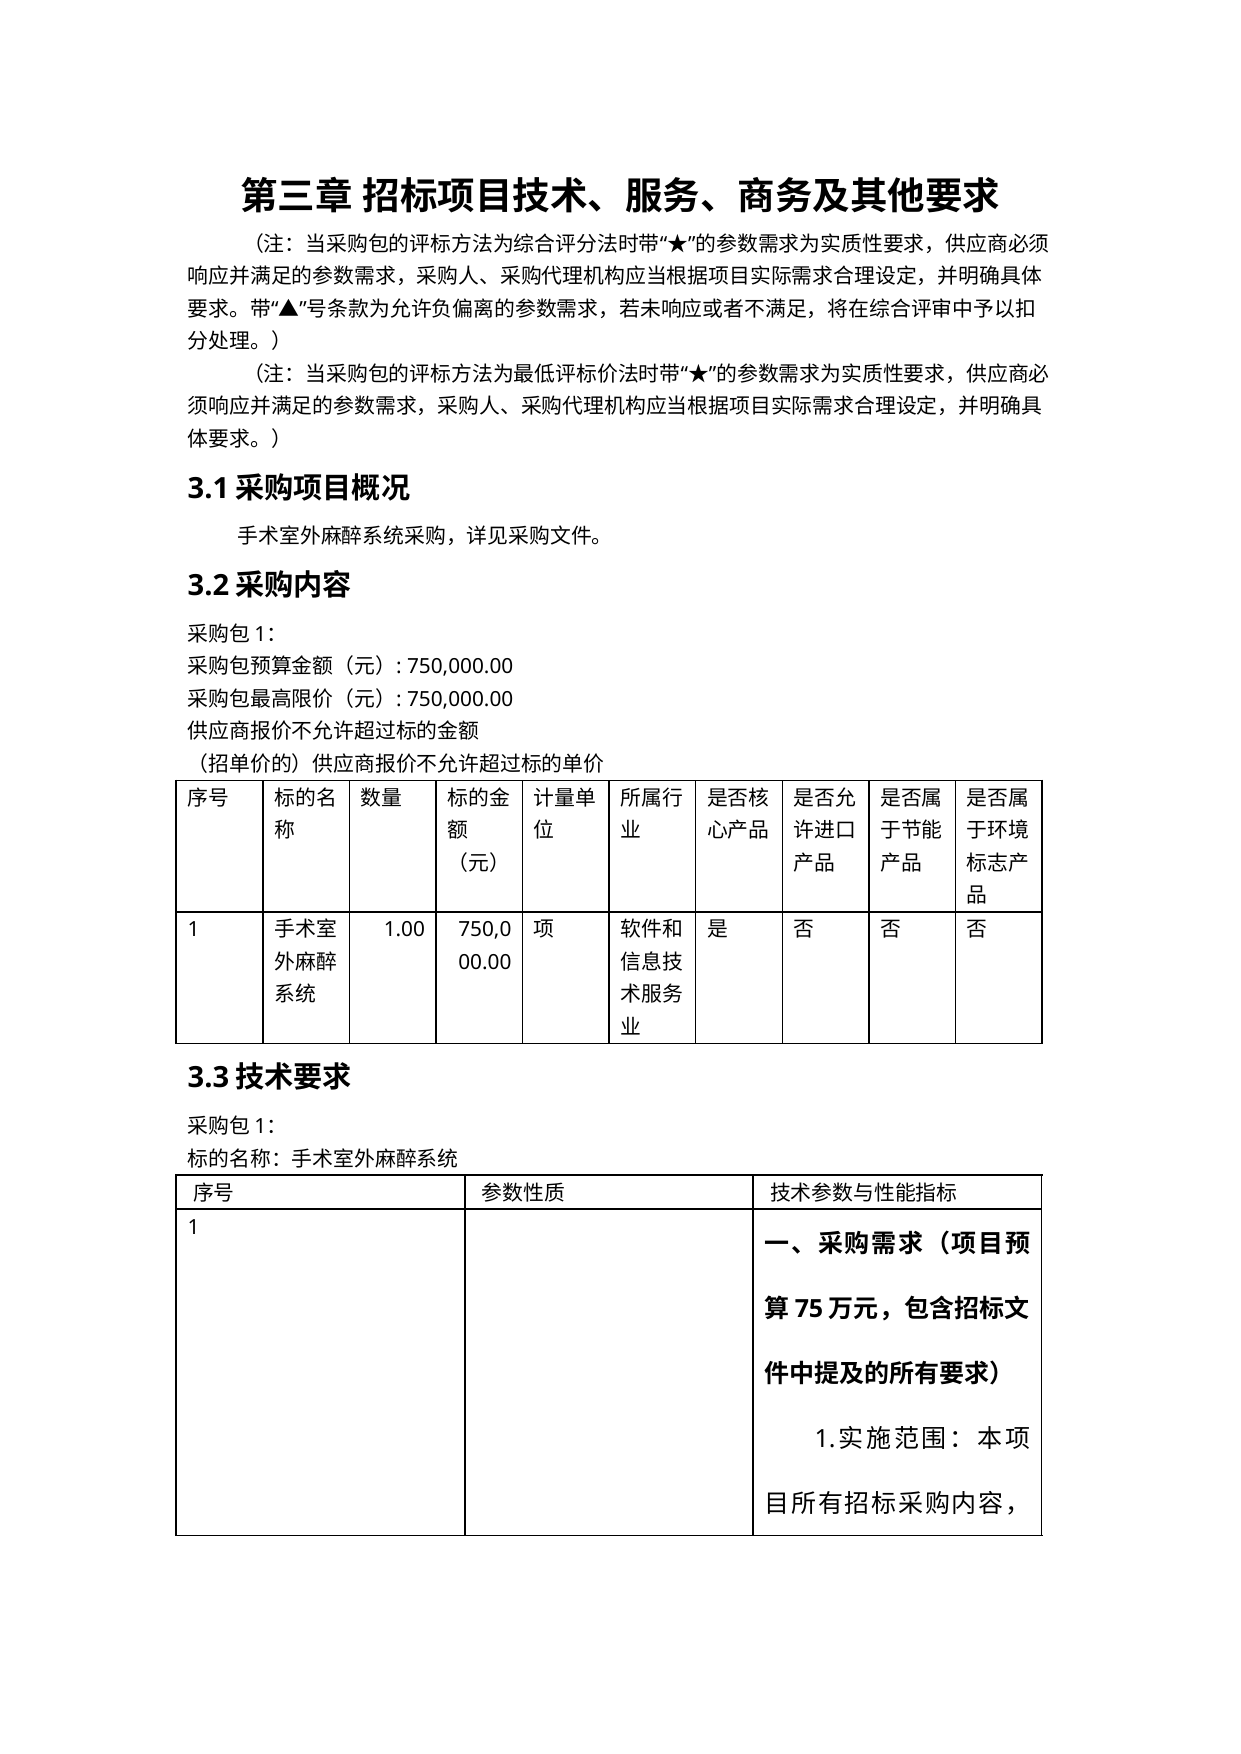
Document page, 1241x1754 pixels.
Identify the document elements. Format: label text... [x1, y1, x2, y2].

table_header 技术参数与性能指标 [754, 1176, 1041, 1208]
text 供应商报价不允许超过标的金额 [187, 714, 1053, 747]
table_cell 手术室外麻醉系统 [264, 913, 349, 1043]
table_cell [754, 1210, 1041, 1535]
text 采购包最高限价（元）: 750,000.00 [187, 682, 1053, 714]
table_header 序号 [177, 781, 262, 911]
table_header 标的金额 （元） [437, 781, 522, 911]
table_cell 否 [870, 913, 955, 1043]
table_header 数量 [350, 781, 435, 911]
text 标的名称：手术室外麻醉系统 [187, 1142, 1053, 1174]
table_cell 750,000.00 [437, 913, 522, 1043]
table_cell 否 [783, 913, 868, 1043]
table_header 是否属于环境标志产品 [956, 781, 1041, 911]
table_cell [466, 1210, 752, 1535]
text （招单价的）供应商报价不允许超过标的单价 [187, 747, 1053, 779]
table_cell 否 [956, 913, 1041, 1043]
text 手术室外麻醉系统采购，详见采购文件。 [187, 519, 1053, 552]
table_cell 1 [177, 913, 262, 1043]
table_header 所属行业 [610, 781, 695, 911]
text 第三章 招标项目技术、服务、商务及其他要求 [187, 162, 1053, 227]
text （注：当采购包的评标方法为综合评分法时带“★”的参数需求为实质性要求，供应商必须响应并满足的参数需求，采购人、采购代理机构应当根据项目实际需求合理设定，并明确具体要求。带“▲”号条款为允许负偏离的参数需求，若未响应或者不满足，将在综合评审中予以扣分处理。） [187, 227, 1053, 357]
table_header 是否核心产品 [696, 781, 782, 911]
table_cell 1.00 [350, 913, 435, 1043]
table_header 是否允许进口产品 [783, 781, 868, 911]
table_header 是否属于节能产品 [870, 781, 955, 911]
text 3.1采购项目概况 [187, 454, 1053, 519]
text 采购包预算金额（元）: 750,000.00 [187, 649, 1053, 682]
table_header 序号 [177, 1176, 464, 1208]
table_header 参数性质 [466, 1176, 752, 1208]
table_cell 软件和信息技术服务业 [610, 913, 695, 1043]
table_header 标的名称 [264, 781, 349, 911]
text （注：当采购包的评标方法为最低评标价法时带“★”的参数需求为实质性要求，供应商必须响应并满足的参数需求，采购人、采购代理机构应当根据项目实际需求合理设定，并明确具体要求。） [187, 357, 1053, 454]
text 3.2采购内容 [187, 552, 1053, 617]
text 采购包1： [187, 617, 1053, 649]
table_cell 1 [177, 1210, 464, 1535]
text 采购包1： [187, 1109, 1053, 1142]
text 3.3技术要求 [187, 1044, 1053, 1109]
table_header 计量单位 [523, 781, 608, 911]
table_cell 项 [523, 913, 608, 1043]
table_cell 是 [696, 913, 782, 1043]
